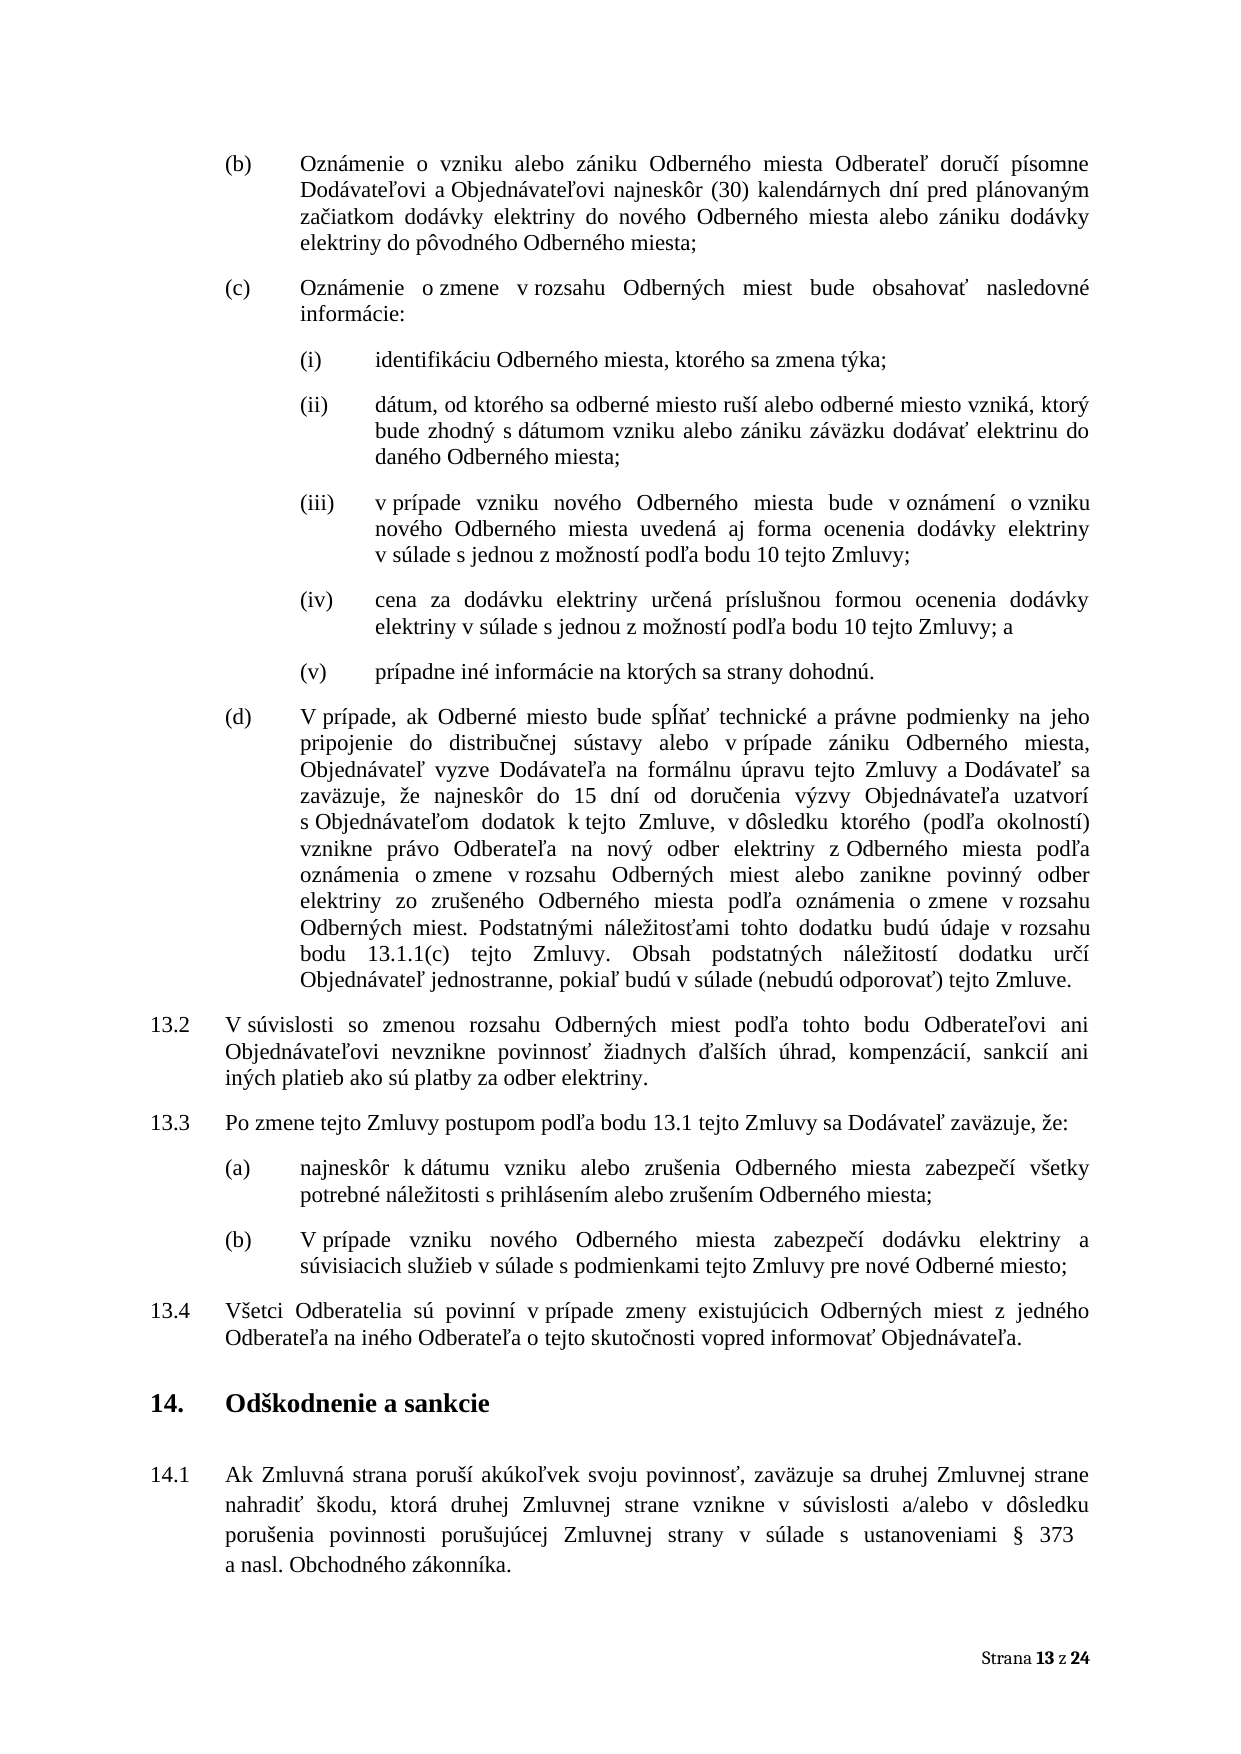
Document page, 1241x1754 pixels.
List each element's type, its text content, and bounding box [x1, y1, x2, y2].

subtitle prípadne iné informácie na ktorých sa strany dohodnú. [300, 658, 1090, 684]
subtitle najneskôr k dátumu vzniku alebo zrušenia Odberného miesta zabezpečí všetky potrebné náležitosti s prihlásením alebo zrušením Odberného miesta; [225, 1154, 1090, 1207]
subtitle Odškodnenie a sankcie [150, 1388, 1090, 1419]
subtitle Ak Zmluvná strana poruší akúkoľvek svoju povinnosť, zaväzuje sa druhej Zmluvnej strane nahradiť škodu, ktorá druhej Zmluvnej strane vznikne v súvislosti a/alebo v dôsledku porušenia povinnosti porušujúcej Zmluvnej strany v súlade s ustanoveniami § 373 a nasl. Obchodného zákonníka. [150, 1461, 1090, 1578]
subtitle Po zmene tejto Zmluvy postupom podľa bodu 13.1 tejto Zmluvy sa Dodávateľ zaväzuje, že: [150, 1109, 1090, 1136]
subtitle identifikáciu Odberného miesta, ktorého sa zmena týka; [300, 346, 1090, 372]
subtitle V prípade, ak Odberné miesto bude spĺňať technické a právne podmienky na jeho pripojenie do distribučnej sústavy alebo v prípade zániku Odberného miesta, Objednávateľ vyzve Dodávateľa na formálnu úpravu tejto Zmluvy a Dodávateľ sa zaväzuje, že najneskôr do 15 dní od doručenia výzvy Objednávateľa uzatvorí s Objednávateľom dodatok k tejto Zmluve, v dôsledku ktorého (podľa okolností) vznikne právo Odberateľa na nový odber elektriny z Odberného miesta podľa oznámenia o zmene v rozsahu Odberných miest alebo zanikne povinný odber elektriny zo zrušeného Odberného miesta podľa oznámenia o zmene v rozsahu Odberných miest. Podstatnými náležitosťami tohto dodatku budú údaje v rozsahu bodu 13.1(c) tejto Zmluvy. Obsah podstatných náležitostí dodatku určí Objednávateľ jednostranne, pokiaľ budú v súlade (nebudú odporovať) tejto Zmluve. [225, 703, 1090, 993]
subtitle Oznámenie o vzniku alebo zániku Odberného miesta Odberateľ doručí písomne Dodávateľovi a Objednávateľovi najneskôr (30) kalendárnych dní pred plánovaným začiatkom dodávky elektriny do nového Odberného miesta alebo zániku dodávky elektriny do pôvodného Odberného miesta; [225, 150, 1090, 255]
subtitle v prípade vzniku nového Odberného miesta bude v oznámení o vzniku nového Odberného miesta uvedená aj forma ocenenia dodávky elektriny v súlade s jednou z možností podľa bodu 10 tejto Zmluvy; [300, 488, 1090, 568]
subtitle cena za dodávku elektriny určená príslušnou formou ocenenia dodávky elektriny v súlade s jednou z možností podľa bodu 10 tejto Zmluvy; a [300, 586, 1090, 639]
subtitle Všetci Odberatelia sú povinní v prípade zmeny existujúcich Odberných miest z jedného Odberateľa na iného Odberateľa o tejto skutočnosti vopred informovať Objednávateľa. [150, 1297, 1090, 1350]
subtitle V súvislosti so zmenou rozsahu Odberných miest podľa tohto bodu Odberateľovi ani Objednávateľovi nevznikne povinnosť žiadnych ďalších úhrad, kompenzácií, sankcií ani iných platieb ako sú platby za odber elektriny. [150, 1012, 1090, 1091]
subtitle Oznámenie o zmene v rozsahu Odberných miest bude obsahovať nasledovné informácie: [225, 274, 1090, 327]
subtitle dátum, od ktorého sa odberné miesto ruší alebo odberné miesto vzniká, ktorý bude zhodný s dátumom vzniku alebo zániku záväzku dodávať elektrinu do daného Odberného miesta; [300, 391, 1090, 470]
subtitle V prípade vzniku nového Odberného miesta zabezpečí dodávku elektriny a súvisiacich služieb v súlade s podmienkami tejto Zmluvy pre nové Odberné miesto; [225, 1226, 1090, 1279]
